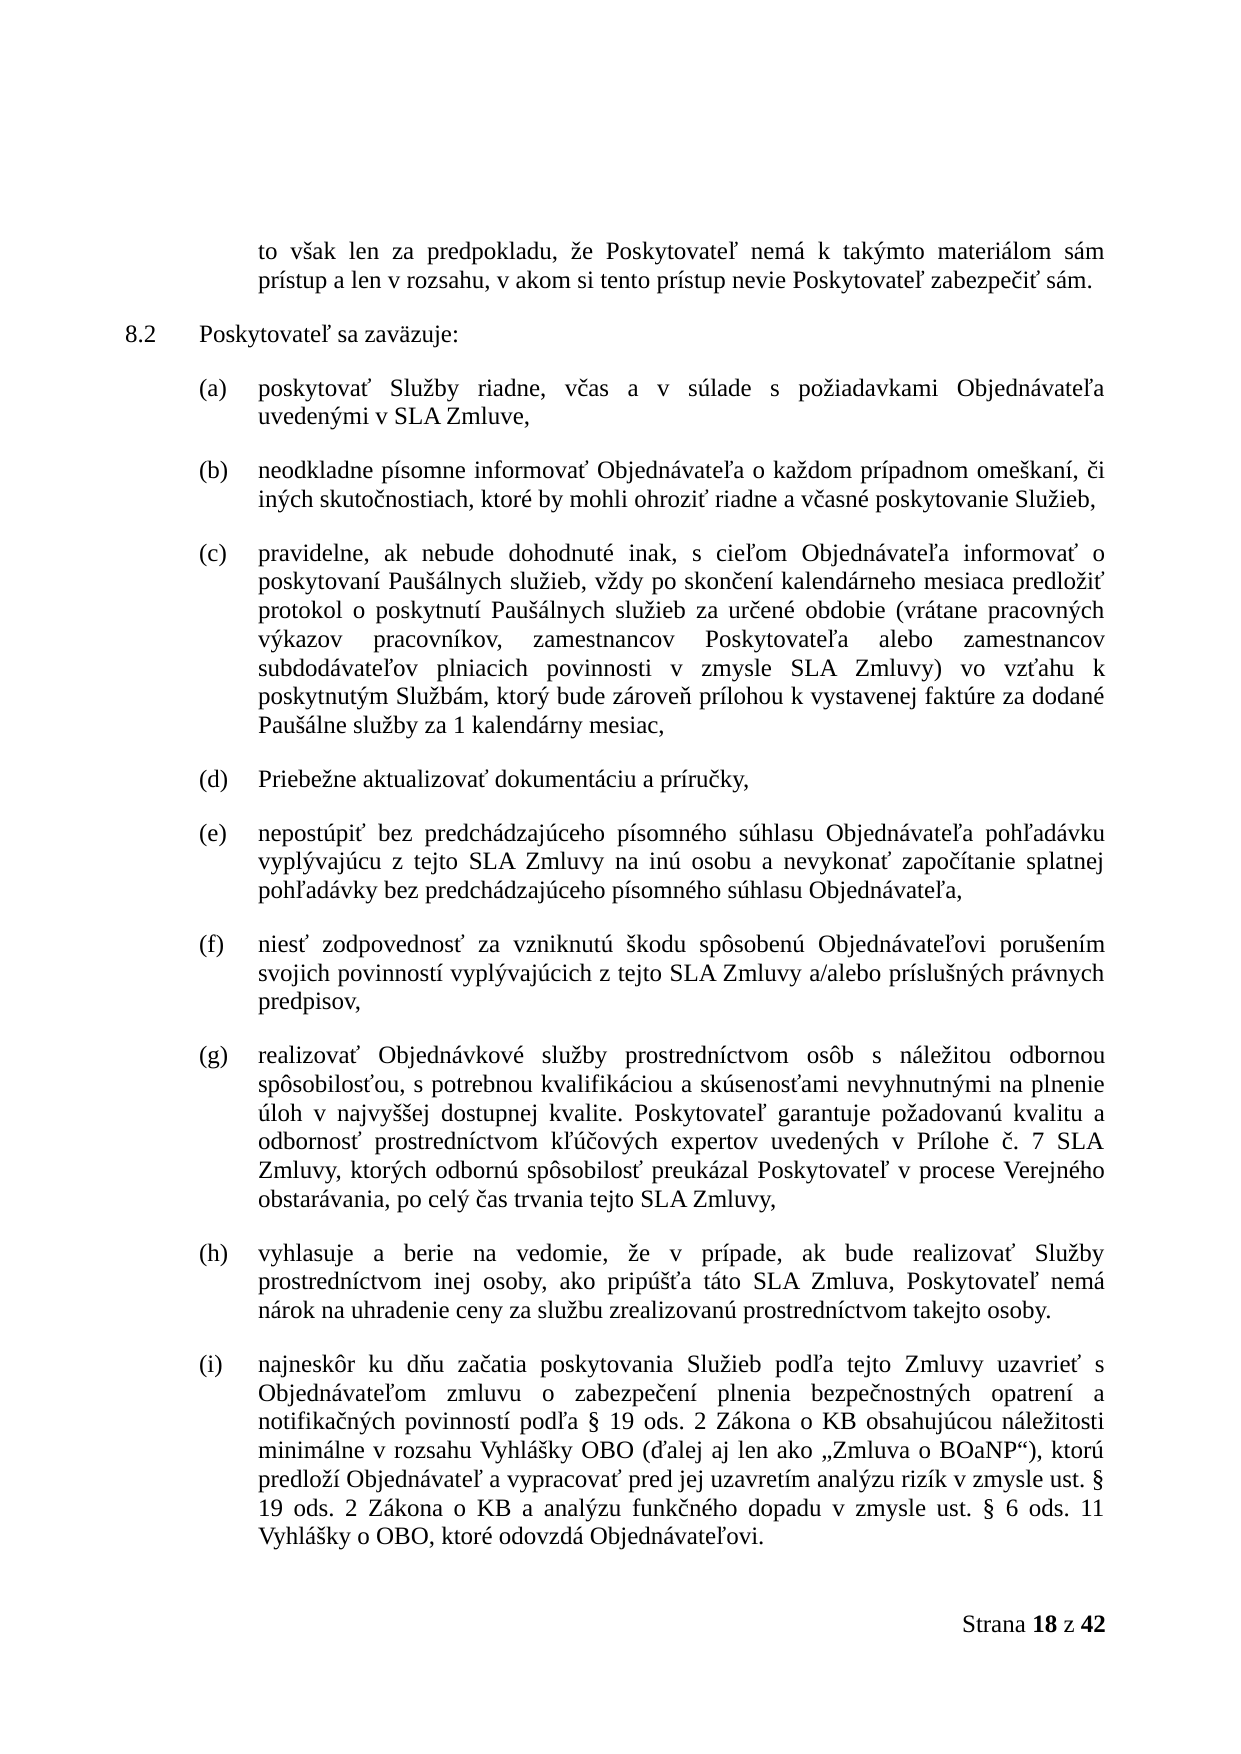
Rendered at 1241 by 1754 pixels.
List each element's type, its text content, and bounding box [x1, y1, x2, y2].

list Priebežne aktualizovať dokumentáciu a príručky, [199, 764, 1106, 793]
list Poskytovateľ sa zaväzuje: [125, 319, 1106, 348]
list najneskôr ku dňu začatia poskytovania Služieb podľa tejto Zmluvy uzavrieť s Objednávateľom zmluvu o zabezpečení plnenia bezpečnostných opatrení a notifikačných povinností podľa § 19 ods. 2 Zákona o KB obsahujúcou náležitosti minimálne v rozsahu Vyhlášky OBO (ďalej aj len ako „Zmluva o BOaNP“), ktorú predloží Objednávateľ a vypracovať pred jej uzavretím analýzu rizík v zmysle ust. § 19 ods. 2 Zákona o KB a analýzu funkčného dopadu v zmysle ust. § 6 ods. 11 Vyhlášky o OBO, ktoré odovzdá Objednávateľovi. [199, 1349, 1106, 1550]
list niesť zodpovednosť za vzniknutú škodu spôsobenú Objednávateľovi porušením svojich povinností vyplývajúcich z tejto SLA Zmluvy a/alebo príslušných právnych predpisov, [199, 929, 1106, 1015]
list vyhlasuje a berie na vedomie, že v prípade, ak bude realizovať Služby prostredníctvom inej osoby, ako pripúšťa táto SLA Zmluva, Poskytovateľ nemá nárok na uhradenie ceny za službu zrealizovanú prostredníctvom takejto osoby. [199, 1238, 1106, 1324]
list poskytovať Služby riadne, včas a v súlade s požiadavkami Objednávateľa uvedenými v SLA Zmluve, [199, 373, 1106, 430]
list neodkladne písomne informovať Objednávateľa o každom prípadnom omeškaní, či iných skutočnostiach, ktoré by mohli ohroziť riadne a včasné poskytovanie Služieb, [199, 455, 1106, 513]
list nepostúpiť bez predchádzajúceho písomného súhlasu Objednávateľa pohľadávku vyplývajúcu z tejto SLA Zmluvy na inú osobu a nevykonať započítanie splatnej pohľadávky bez predchádzajúceho písomného súhlasu Objednávateľa, [199, 818, 1106, 904]
list realizovať Objednávkové služby prostredníctvom osôb s náležitou odbornou spôsobilosťou, s potrebnou kvalifikáciou a skúsenosťami nevyhnutnými na plnenie úloh v najvyššej dostupnej kvalite. Poskytovateľ garantuje požadovanú kvalitu a odbornosť prostredníctvom kľúčových expertov uvedených v Prílohe č. 7 SLA Zmluvy, ktorých odbornú spôsobilosť preukázal Poskytovateľ v procese Verejného obstarávania, po celý čas trvania tejto SLA Zmluvy, [199, 1040, 1106, 1213]
list pravidelne, ak nebude dohodnuté inak, s cieľom Objednávateľa informovať o poskytovaní Paušálnych služieb, vždy po skončení kalendárneho mesiaca predložiť protokol o poskytnutí Paušálnych služieb za určené obdobie (vrátane pracovných výkazov pracovníkov, zamestnancov Poskytovateľa alebo zamestnancov subdodávateľov plniacich povinnosti v zmysle SLA Zmluvy) vo vzťahu k poskytnutým Službám, ktorý bude zároveň prílohou k vystavenej faktúre za dodané Paušálne služby za 1 kalendárny mesiac, [199, 538, 1106, 739]
